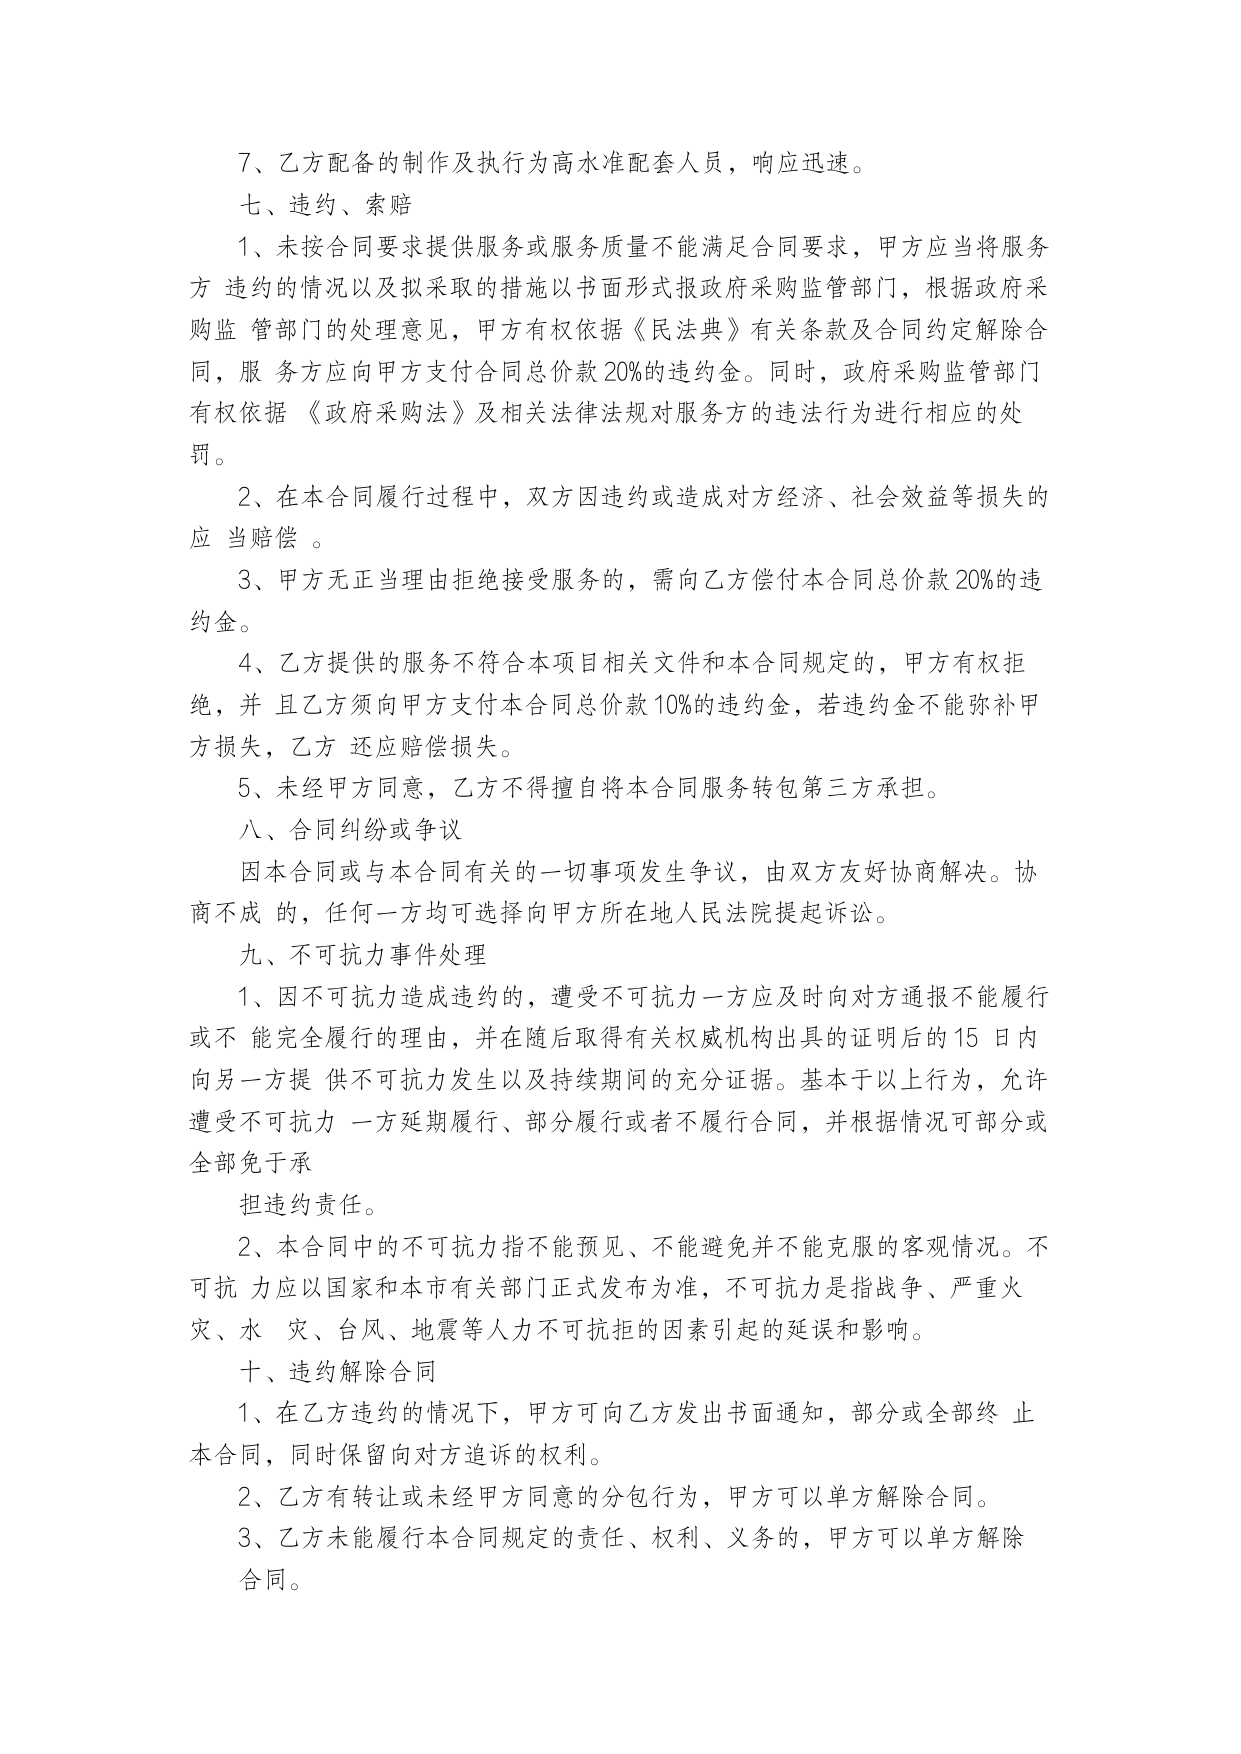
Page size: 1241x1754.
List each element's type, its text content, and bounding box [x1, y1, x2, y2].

text 担违约责任。 [188, 1192, 1052, 1219]
text 5、未经甲方同意，乙方不得擅自将本合同服务转包第三方承担。 [188, 775, 1052, 803]
text 1、未按合同要求提供服务或服务质量不能满足合同要求，甲方应当将服务方 违约的情况以及拟采取的措施以书面形式报政府采购监管部门，根据政府采购监 管部门的处理意见，甲方有权依据《民法典》有关条款及合同约定解除合同，服 务方应向甲方支付合同总价款20%的违约金。同时，政府采购监管部门有权依据 《政府采购法》及相关法律法规对服务方的违法行为进行相应的处罚。 [188, 233, 1052, 469]
text 九、不可抗力事件处理 [188, 942, 1052, 969]
text 2、本合同中的不可抗力指不能预见、不能避免并不能克服的客观情况。不可抗 力应以国家和本市有关部门正式发布为准，不可抗力是指战争、严重火灾、水 灾、台风、地震等人力不可抗拒的因素引起的延误和影响。 [188, 1233, 1052, 1344]
text 2、乙方有转让或未经甲方同意的分包行为，甲方可以单方解除合同。 [188, 1483, 1052, 1511]
text 3、乙方未能履行本合同规定的责任、权利、义务的，甲方可以单方解除 [188, 1525, 1052, 1553]
text 合同。 [188, 1567, 1052, 1594]
text 3、甲方无正当理由拒绝接受服务的，需向乙方偿付本合同总价款20%的违约金。 [188, 567, 1052, 636]
text 八、合同纠纷或争议 [188, 817, 1052, 844]
text 1、因不可抗力造成违约的，遭受不可抗力一方应及时向对方通报不能履行或不 能完全履行的理由，并在随后取得有关权威机构出具的证明后的15 日内向另一方提 供不可抗力发生以及持续期间的充分证据。基本于以上行为，允许遭受不可抗力 一方延期履行、部分履行或者不履行合同，并根据情况可部分或全部免于承 [188, 983, 1052, 1178]
text 十、违约解除合同 [188, 1358, 1052, 1386]
text 7、乙方配备的制作及执行为高水准配套人员，响应迅速。 [188, 150, 1052, 178]
text 七、违约、索赔 [188, 192, 1052, 219]
text 2、在本合同履行过程中，双方因违约或造成对方经济、社会效益等损失的应 当赔偿 。 [188, 483, 1052, 553]
text 4、乙方提供的服务不符合本项目相关文件和本合同规定的，甲方有权拒绝，并 且乙方须向甲方支付本合同总价款10%的违约金，若违约金不能弥补甲方损失，乙方 还应赔偿损失。 [188, 650, 1052, 761]
text 1、在乙方违约的情况下，甲方可向乙方发出书面通知，部分或全部终 止本合同，同时保留向对方追诉的权利。 [188, 1400, 1052, 1469]
text 因本合同或与本合同有关的一切事项发生争议，由双方友好协商解决。协商不成 的，任何一方均可选择向甲方所在地人民法院提起诉讼。 [188, 858, 1052, 928]
